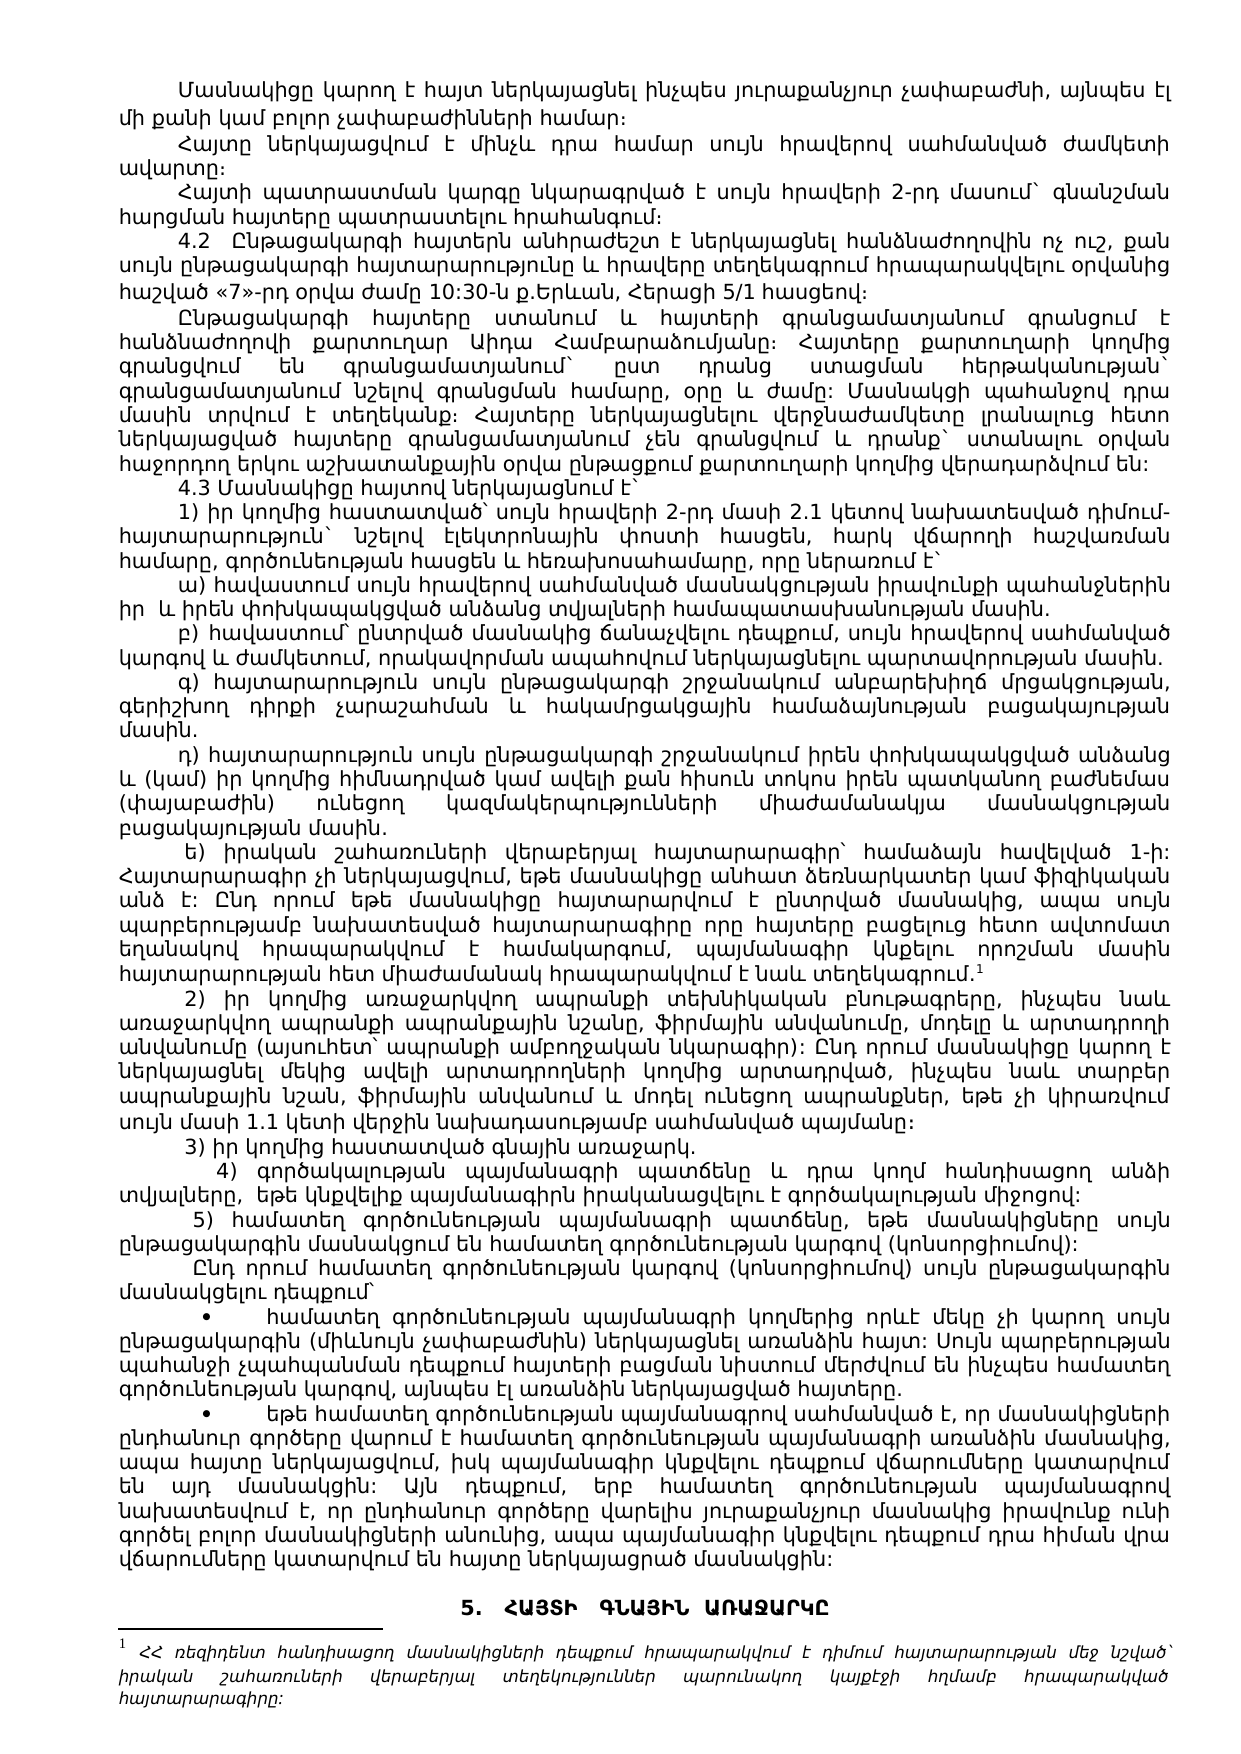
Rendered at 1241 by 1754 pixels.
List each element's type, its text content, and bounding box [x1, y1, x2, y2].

text 4.2 Ընթացակարգի հայտերն անհրաժեշտ է ներկայացնել հանձնաժողովին ոչ ուշ, քան սույն ընթացակարգի հայտարարությունը և հրավերը տեղեկագրում հրապարակվելու օրվանից հաշված «7»-րդ օրվա ժամը 10:30-ն ք.Երևան, Հերացի 5/1 հասցեով։ [118, 229, 1171, 306]
text դ) հայտարարություն սույն ընթացակարգի շրջանակում իրեն փոխկապակցված անձանց և (կամ) իր կողմից հիմնադրված կամ ավելի քան հիսուն տոկոս իրեն պատկանող բաժնեմաս (փայաբաժին) ունեցող կազմակերպությունների միաժամանակյա մասնակցության բացակայության մասին. [118, 743, 1171, 840]
text գ) հայտարարություն սույն ընթացակարգի շրջանակում անբարեխիղճ մրցակցության, գերիշխող դիրքի չարաշահման և հակամրցակցային համաձայնության բացակայության մասին. [118, 670, 1171, 743]
text 2) իր կողմից առաջարկվող ապրանքի տեխնիկական բնութագրերը, ինչպես նաև առաջարկվող ապրանքի ապրանքային նշանը, ֆիրմային անվանումը, մոդելը և արտադրողի անվանումը (այսուհետ՝ ապրանքի ամբողջական նկարագիր): Ընդ որում մասնակիցը կարող է ներկայացնել մեկից ավելի արտադրողների կողմից արտադրված, ինչպես նաև տարբեր ապրանքային նշան, ֆիրմային անվանում և մոդել ունեցող ապրանքներ, եթե չի կիրառվում սույն մասի 1.1 կետի վերջին նախադասությամբ սահմանված պայմանը։ [118, 987, 1171, 1135]
text 5) համատեղ գործունեության պայմանագրի պատճենը, եթե մասնակիցները սույն ընթացակարգին մասնակցում են համատեղ գործունեության կարգով (կոնսորցիումով): [118, 1208, 1171, 1256]
text Հայտը ներկայացվում է մինչև դրա համար սույն հրավերով սահմանված ժամկետի ավարտը։ [118, 132, 1171, 180]
list եթե համատեղ գործունեության պայմանագրով սահմանված է, որ մասնակիցների ընդհանուր գործերը վարում է համատեղ գործունեության պայմանագրի առանձին մասնակից, ապա հայտը ներկայացվում, իսկ պայմանագիր կնքվելու դեպքում վճարումները կատարվում են այդ մասնակցին: Այն դեպքում, երբ համատեղ գործունեության պայմանագրով նախատեսվում է, որ ընդհանուր գործերը վարելիս յուրաքանչյուր մասնակից իրավունք ունի գործել բոլոր մասնակիցների անունից, ապա պայմանագիր կնքվելու դեպքում դրա հիման վրա վճարումները կատարվում են հայտը ներկայացրած մասնակցին: [118, 1402, 1171, 1572]
text 4.3 Մասնակիցը հայտով ներկայացնում է` [118, 476, 1171, 500]
text 1) իր կողմից հաստատված՝ սույն հրավերի 2-րդ մասի 2.1 կետով նախատեսված դիմում-հայտարարություն` նշելով էլեկտրոնային փոստի հասցեն, հարկ վճարողի հաշվառման համարը, գործունեության հասցեն և հեռախոսահամարը, որը ներառում է` [118, 500, 1171, 573]
text Ընթացակարգի հայտերը ստանում և հայտերի գրանցամատյանում գրանցում է հանձնաժողովի քարտուղար Աիդա Համբարաձումյանը։ Հայտերը քարտուղարի կողմից գրանցվում են գրանցամատյանում` ըստ դրանց ստացման հերթականության` գրանցամատյանում նշելով գրանցման համարը, օրը և ժամը: Մասնակցի պահանջով դրա մասին տրվում է տեղեկանք։ Հայտերը ներկայացնելու վերջնաժամկետը լրանալուց հետո ներկայացված հայտերը գրանցամատյանում չեն գրանցվում և դրանք` ստանալու օրվան հաջորդող երկու աշխատանքային օրվա ընթացքում քարտուղարի կողմից վերադարձվում են: [118, 306, 1171, 476]
text բ) հավաստում՝ ընտրված մասնակից ճանաչվելու դեպքում, սույն հրավերով սահմանված կարգով և ժամկետում, որակավորման ապահովում ներկայացնելու պարտավորության մասին. [118, 621, 1171, 670]
text 4) գործակալության պայմանագրի պատճենը և դրա կողմ հանդիսացող անձի տվյալները, եթե կնքվելիք պայմանագիրն իրականացվելու է գործակալության միջոցով: [118, 1159, 1171, 1208]
text ե) իրական շահառուների վերաբերյալ հայտարարագիր՝ համաձայն հավելված 1-ի: Հայտարարագիր չի ներկայացվում, եթե մասնակիցը անհատ ձեռնարկատեր կամ ֆիզիկական անձ է: Ընդ որում եթե մասնակիցը հայտարարվում է ընտրված մասնակից, ապա սույն պարբերությամբ նախատեսված հայտարարագիրը որը հայտերը բացելուց հետո ավտոմատ եղանակով հրապարակվում է համակարգում, պայմանագիր կնքելու որոշման մասին հայտարարության հետ միաժամանակ հրապարակվում է նաև տեղեկագրում․ [118, 840, 1171, 987]
text Մասնակիցը կարող է հայտ ներկայացնել ինչպես յուրաքանչյուր չափաբաժնի, այնպես էլ մի քանի կամ բոլոր չափաբաժինների համար։ [118, 75, 1171, 132]
text 5. ՀԱՅՏԻ ԳՆԱՅԻՆ ԱՌԱՋԱՐԿԸ [118, 1596, 1171, 1620]
text ա) հավաստում սույն հրավերով սահմանված մասնակցության իրավունքի պահանջներին իր և իրեն փոխկապակցված անձանց տվյալների համապատասխանության մասին. [118, 573, 1171, 621]
text Ընդ որում համատեղ գործունեության կարգով (կոնսորցիումով) սույն ընթացակարգին մասնակցելու դեպքում՝ [118, 1256, 1171, 1305]
text Հայտի պատրաստման կարգը նկարագրված է սույն հրավերի 2-րդ մասում` գնանշման հարցման հայտերը պատրաստելու հրահանգում։ [118, 180, 1171, 229]
text 3) իր կողմից հաստատված գնային առաջարկ. [118, 1135, 1171, 1159]
list համատեղ գործունեության պայմանագրի կողմերից որևէ մեկը չի կարող սույն ընթացակարգին (միևնույն չափաբաժնին) ներկայացնել առանձին հայտ: Սույն պարբերության պահանջի չպահպանման դեպքում հայտերի բացման նիստում մերժվում են ինչպես համատեղ գործունեության կարգով, այնպես էլ առանձին ներկայացված հայտերը. [118, 1305, 1171, 1402]
